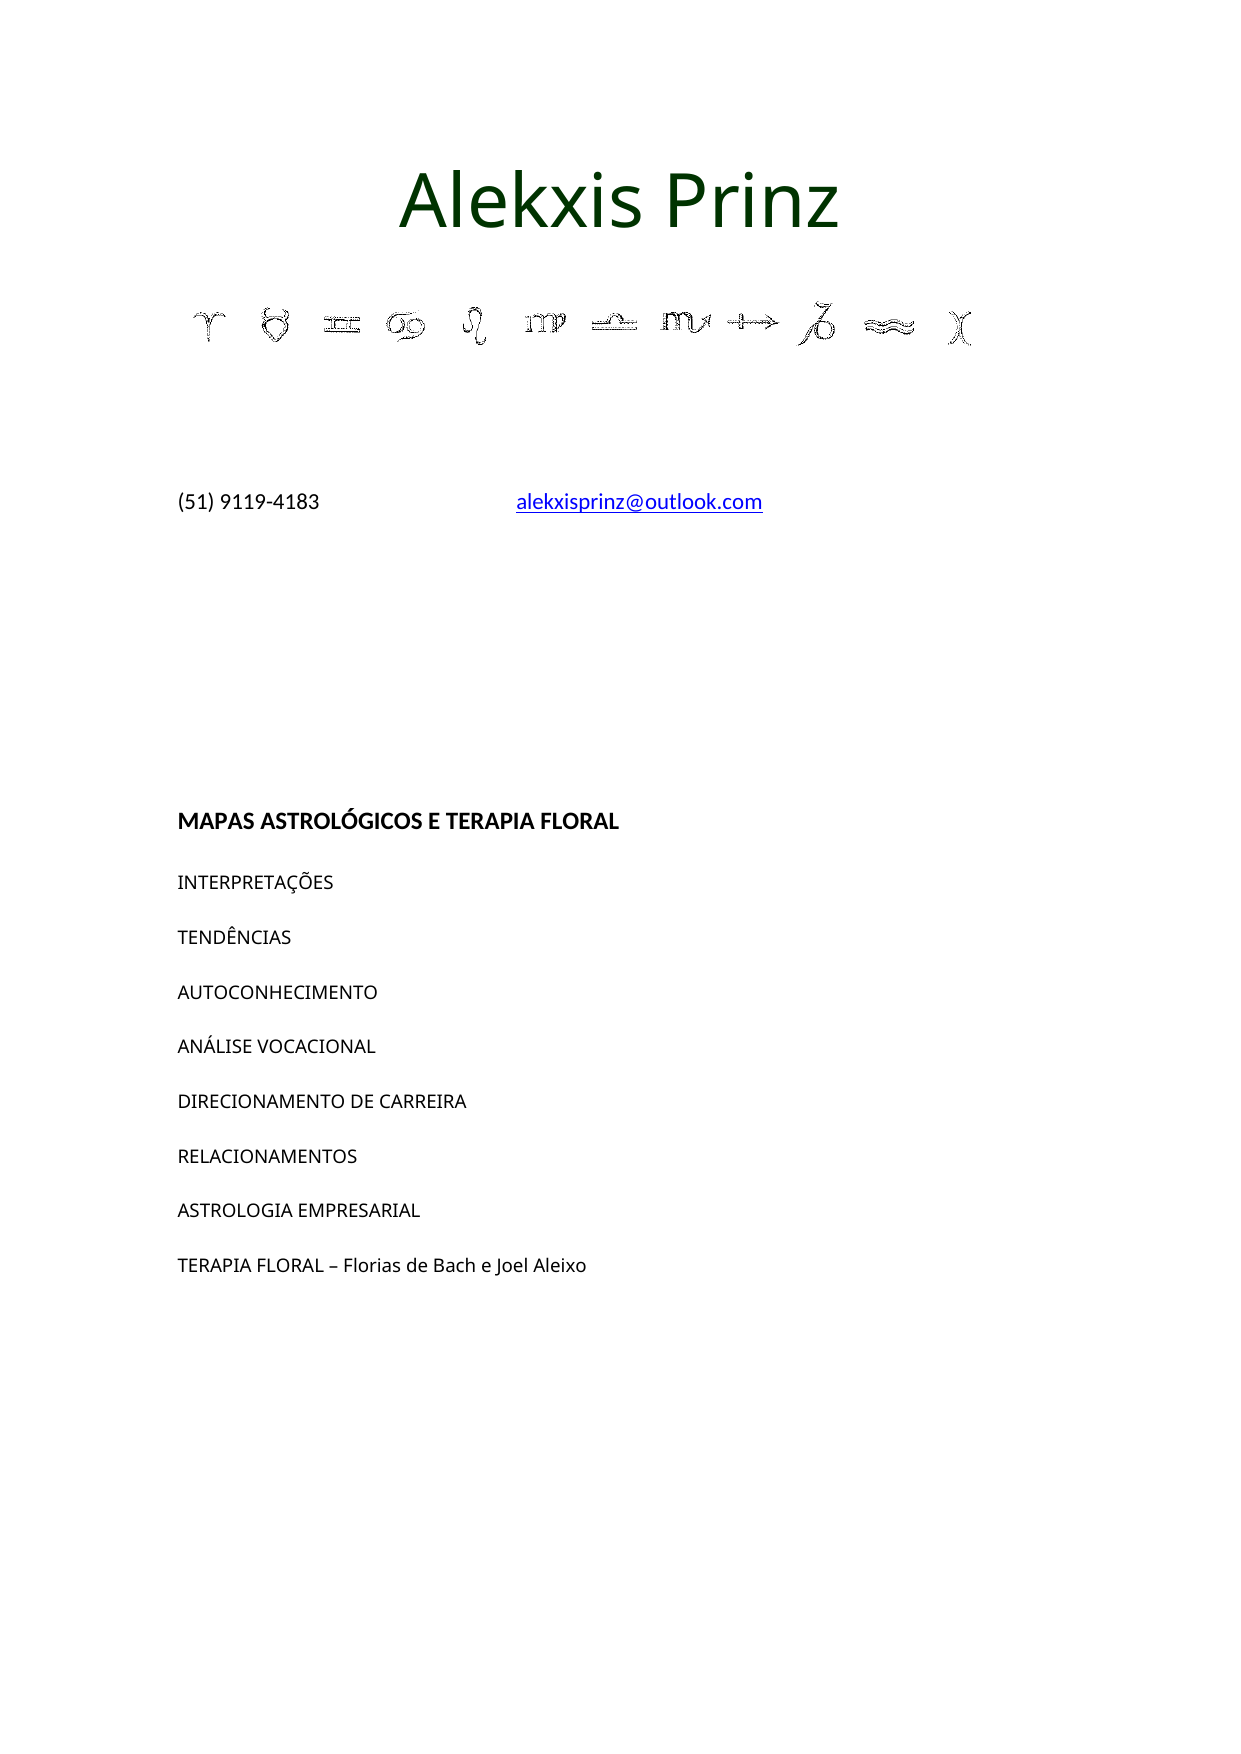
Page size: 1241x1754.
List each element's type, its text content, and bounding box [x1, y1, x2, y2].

text RELACIONAMENTOS [177, 1143, 1063, 1169]
text DIRECIONAMENTO DE CARREIRA [177, 1088, 1063, 1114]
text ASTROLOGIA EMPRESARIAL [177, 1198, 1063, 1223]
text MAPAS ASTROLÓGICOS E TERAPIA FLORAL [177, 806, 1063, 836]
text ANÁLISE VOCACIONAL [177, 1034, 1063, 1059]
text TENDÊNCIAS [177, 924, 1063, 950]
text AUTOCONHECIMENTO [177, 979, 1063, 1004]
text INTERPRETAÇÕES [177, 870, 1063, 895]
picture [177, 286, 998, 357]
text (51) 9119-4183 alekxisprinz@outlook.com [177, 487, 1063, 515]
text Alekxis Prinz [177, 148, 1063, 250]
text TERAPIA FLORAL – Florias de Bach e Joel Aleixo [177, 1252, 1063, 1278]
